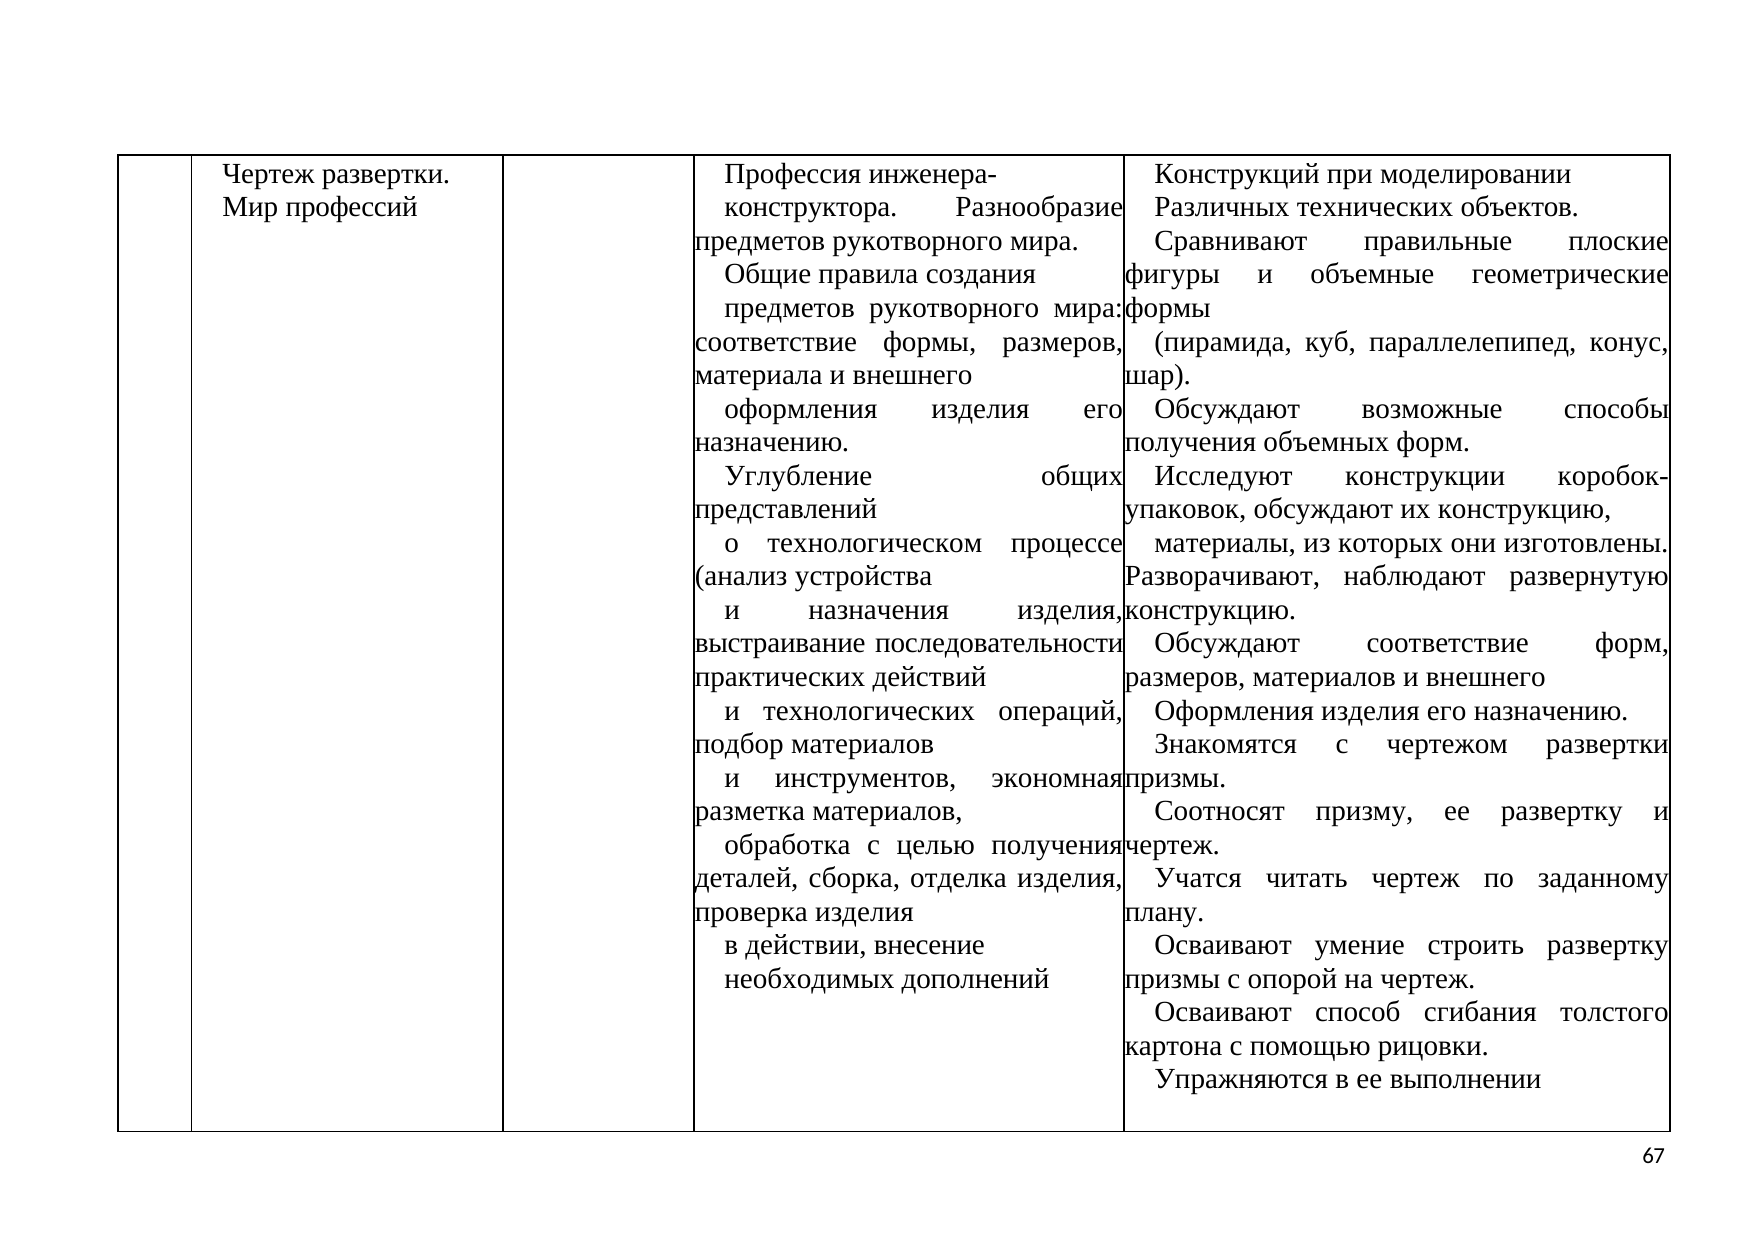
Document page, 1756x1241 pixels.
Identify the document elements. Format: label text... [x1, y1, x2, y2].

table_header Конструкций при моделировании Различных технических объектов. Сравнивают правильные плоские фигуры и объемные геометрические формы (пирамида, куб, параллелепипед, конус, шар). Обсуждают возможные способы получения объемных форм. Исследуют конструкции коробок- упаковок, обсуждают их конструкцию, материалы, из которых они изготовлены. Разворачивают, наблюдают развернутую конструкцию. Обсуждают соответствие форм, размеров, материалов и внешнего Оформления изделия его назначению. Знакомятся с чертежом развертки призмы. Соотносят призму, ее развертку и чертеж. Учатся читать чертеж по заданному плану. Осваивают умение строить развертку призмы с опорой на чертеж. Осваивают способ сгибания толстого картона с помощью рицовки. Упражняются в ее выполнении [1125, 156, 1669, 1131]
table_header [119, 156, 191, 1131]
table_header Чертеж развертки. Мир профессий [192, 156, 502, 1131]
table_header [504, 156, 693, 1131]
table_header Профессия инженера- конструктора. Разнообразие предметов рукотворного мира. Общие правила создания предметов рукотворного мира: соответствие формы, размеров, материала и внешнего оформления изделия его назначению. Углубление общих представлений о технологическом процессе (анализ устройства и назначения изделия, выстраивание последовательности практических действий и технологических операций, подбор материалов и инструментов, экономная разметка материалов, обработка с целью получения деталей, сборка, отделка изделия, проверка изделия в действии, внесение необходимых дополнений [695, 156, 1123, 1131]
